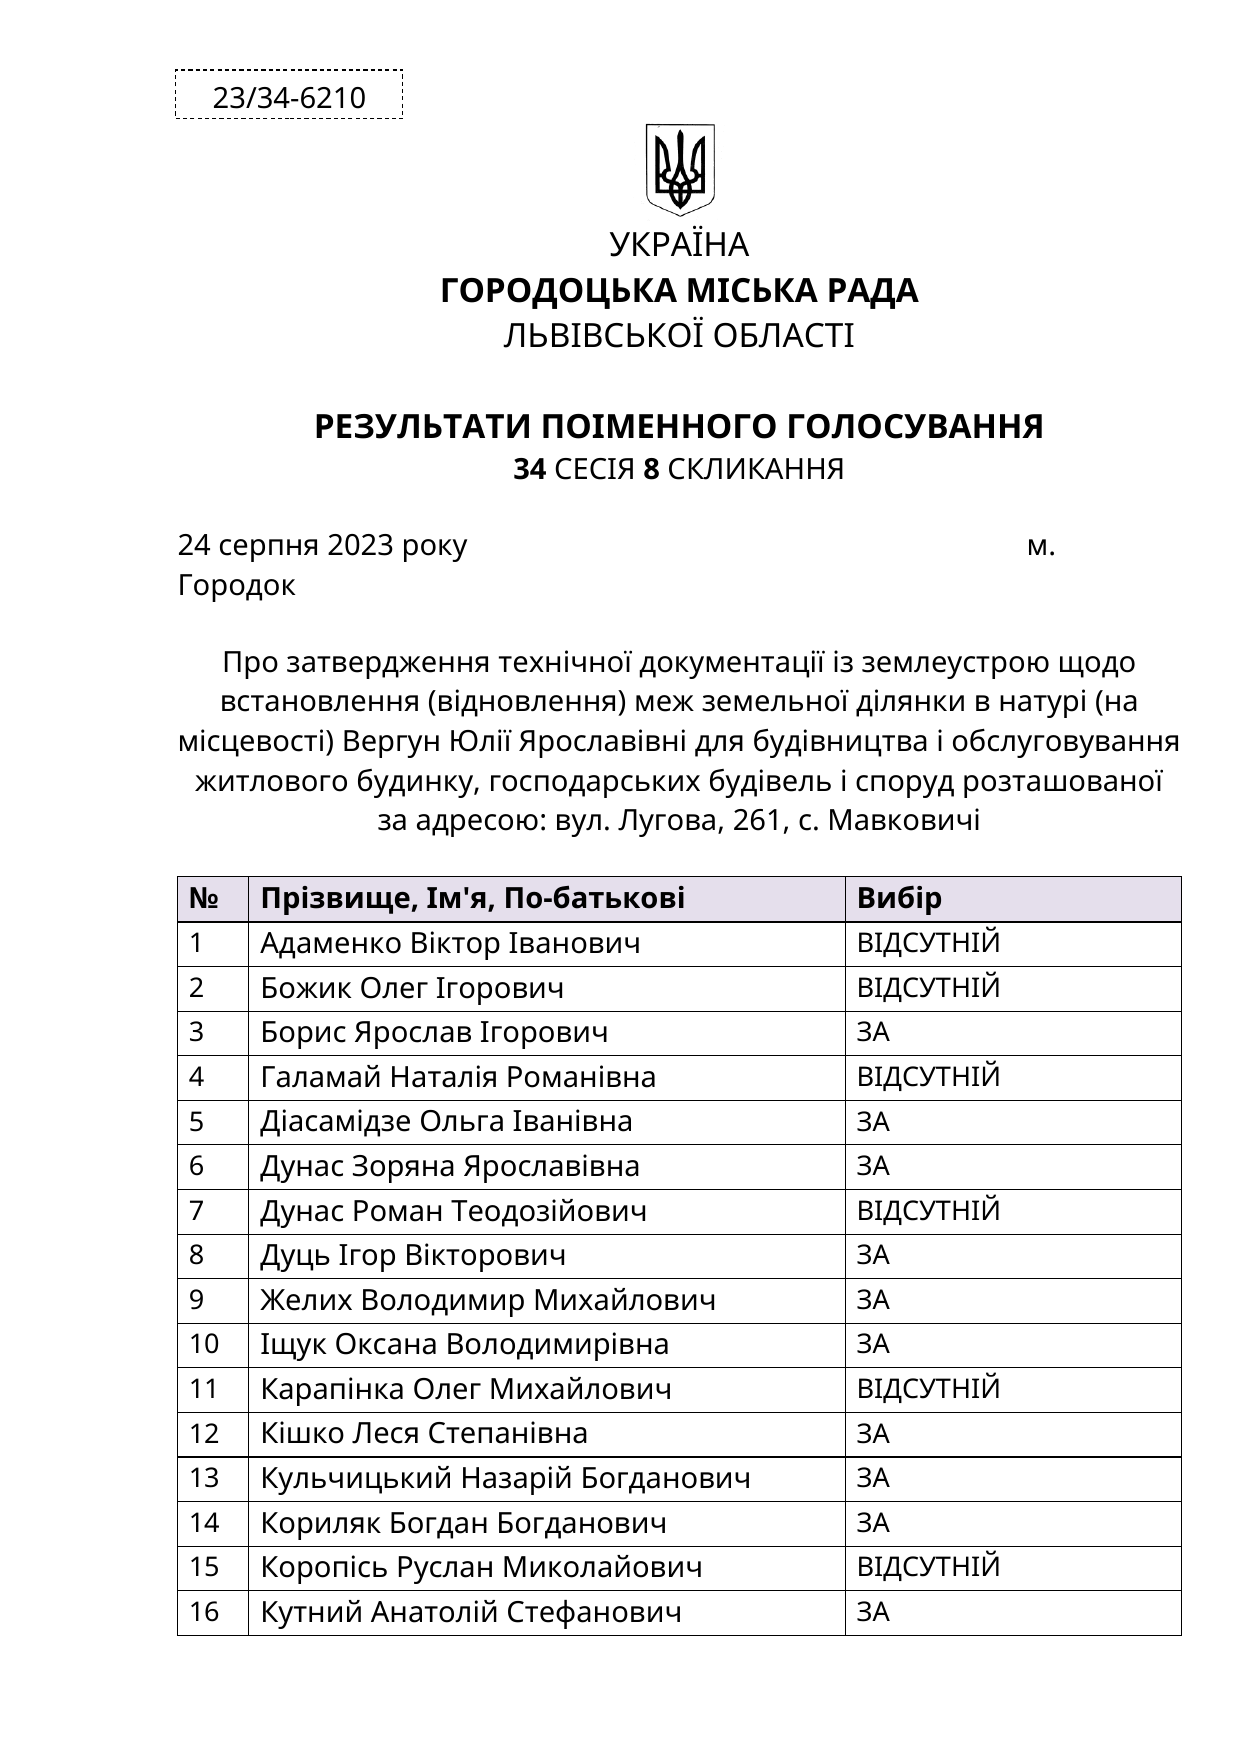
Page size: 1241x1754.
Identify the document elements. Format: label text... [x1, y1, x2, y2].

table_cell ЗА [846, 1324, 1181, 1367]
table_cell Дуць Ігор Вікторович [249, 1235, 845, 1278]
table_header Прізвище, Ім'я, По-батькові [249, 877, 845, 921]
table_cell ЗА [846, 1458, 1181, 1501]
table_cell Кульчицький Назарій Богданович [249, 1458, 845, 1501]
table_cell ЗА [846, 1591, 1181, 1635]
table_cell Борис Ярослав Ігорович [249, 1012, 845, 1055]
table_cell Дунас Роман Теодозійович [249, 1190, 845, 1233]
table_cell ЗА [846, 1101, 1181, 1144]
table_cell Коропісь Руслан Миколайович [249, 1547, 845, 1590]
table_cell ЗА [846, 1279, 1181, 1323]
table_cell 16 [178, 1591, 248, 1635]
table_cell ВІДСУТНІЙ [846, 967, 1181, 1011]
table_cell Карапінка Олег Михайлович [249, 1368, 845, 1412]
table_cell 1 [178, 923, 248, 966]
table_cell ЗА [846, 1235, 1181, 1278]
text 24 серпня 2023 року м. Городок [177, 525, 1181, 604]
table_cell Божик Олег Ігорович [249, 967, 845, 1011]
table_cell 2 [178, 967, 248, 1011]
table_cell ЗА [846, 1145, 1181, 1189]
table_cell 6 [178, 1145, 248, 1189]
table_cell Кориляк Богдан Богданович [249, 1502, 845, 1546]
table_cell 5 [178, 1101, 248, 1144]
table_cell ВІДСУТНІЙ [846, 1056, 1181, 1100]
text РЕЗУЛЬТАТИ ПОІМЕННОГО ГОЛОСУВАННЯ [177, 403, 1181, 448]
table_cell ЗА [846, 1012, 1181, 1055]
text ГОРОДОЦЬКА МІСЬКА РАДА [177, 266, 1181, 312]
table_cell ВІДСУТНІЙ [846, 1547, 1181, 1590]
text ЛЬВІВСЬКОЇ ОБЛАСТІ [177, 312, 1181, 357]
text УКРАЇНА [177, 221, 1181, 266]
table_cell Кутний Анатолій Стефанович [249, 1591, 845, 1635]
table_cell ВІДСУТНІЙ [846, 923, 1181, 966]
table_cell Іщук Оксана Володимирівна [249, 1324, 845, 1367]
table_cell ЗА [846, 1502, 1181, 1546]
table_cell 14 [178, 1502, 248, 1546]
table_cell Адаменко Віктор Іванович [249, 923, 845, 966]
table_cell ЗА [846, 1413, 1181, 1456]
table_cell Дунас Зоряна Ярославівна [249, 1145, 845, 1189]
table_cell 11 [178, 1368, 248, 1412]
table_cell Кішко Леся Степанівна [249, 1413, 845, 1456]
table_cell 9 [178, 1279, 248, 1323]
table_header № [178, 877, 248, 921]
table_cell 8 [178, 1235, 248, 1278]
text 34 СЕСІЯ 8 СКЛИКАННЯ [177, 448, 1181, 488]
table_cell ВІДСУТНІЙ [846, 1368, 1181, 1412]
picture [633, 118, 726, 221]
table_cell ВІДСУТНІЙ [846, 1190, 1181, 1233]
table_cell 12 [178, 1413, 248, 1456]
text Про затвердження технічної документації із землеустрою щодо встановлення (відновлення) меж земельної ділянки в натурі (на місцевості) Вергун Юлії Ярославівні для будівництва і обслуговування житлового будинку, господарських будівель і споруд розташованої за адресою: вул. Лугова, 261, с. Мавковичі [177, 641, 1181, 839]
table_cell 10 [178, 1324, 248, 1367]
table_header Вибір [846, 877, 1181, 921]
table_cell 4 [178, 1056, 248, 1100]
table_cell Галамай Наталія Романівна [249, 1056, 845, 1100]
table_cell 7 [178, 1190, 248, 1233]
table_cell Діасамідзе Ольга Іванівна [249, 1101, 845, 1144]
table_cell Желих Володимир Михайлович [249, 1279, 845, 1323]
table_cell 15 [178, 1547, 248, 1590]
table_cell 13 [178, 1458, 248, 1501]
table_cell 3 [178, 1012, 248, 1055]
